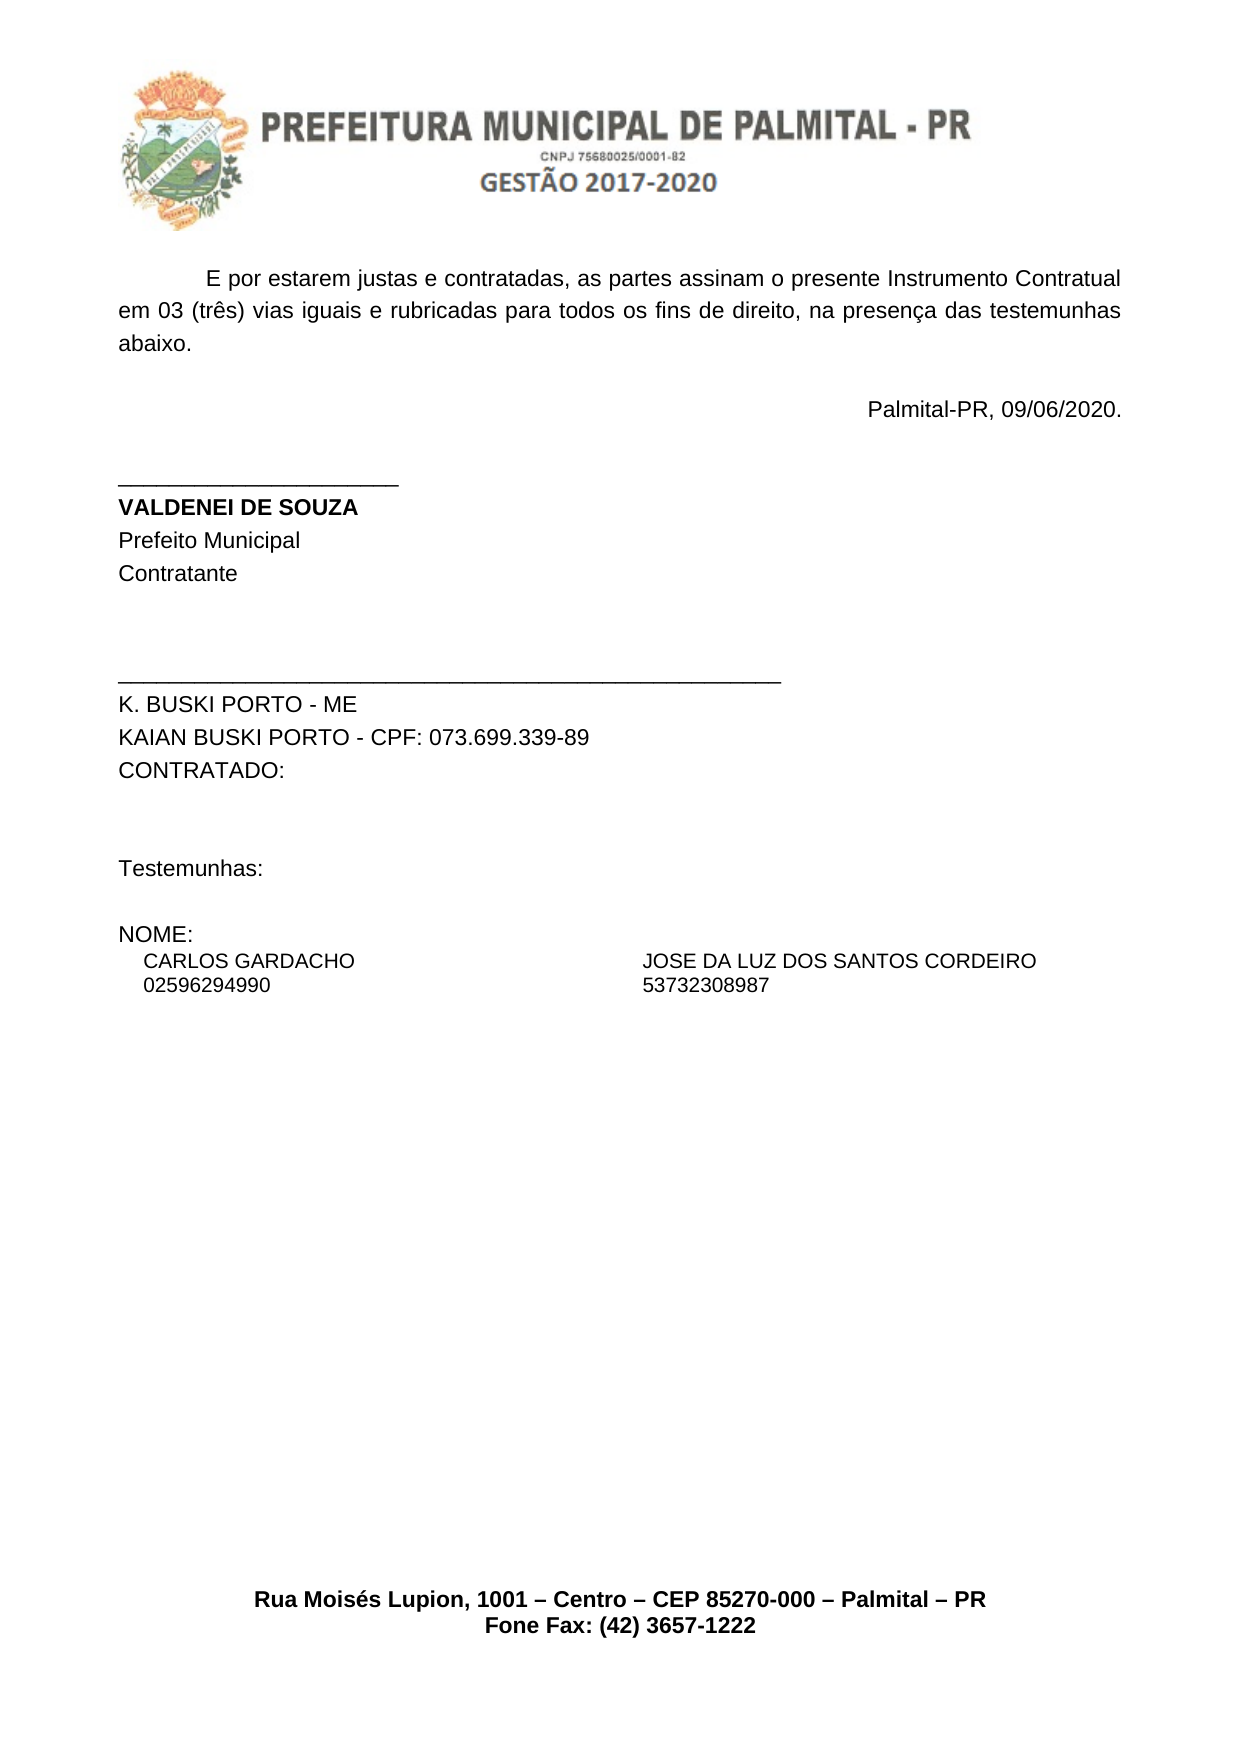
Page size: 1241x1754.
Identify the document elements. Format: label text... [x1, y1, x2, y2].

table_header JOSE DA LUZ DOS SANTOS CORDEIRO 53732308987 [641, 947, 1142, 998]
text E por estarem justas e contratadas, as partes assinam o presente Instrumento Contratual em 03 (três) vias iguais e rubricadas para todos os fins de direito, na presença das testemunhas abaixo. [118, 258, 1122, 357]
table_header CARLOS GARDACHO 02596294990 [142, 947, 641, 998]
text ____________________________________________________ [118, 652, 1122, 685]
text Contratante [118, 553, 1122, 586]
text ______________________ [118, 455, 1127, 488]
text K. BUSKI PORTO - ME [118, 685, 1122, 717]
text Palmital-PR, 09/06/2020. [118, 389, 1122, 422]
text VALDENEI DE SOUZA [118, 488, 1127, 521]
text NOME: [118, 914, 1122, 947]
text Prefeito Municipal [118, 521, 1122, 553]
text KAIAN BUSKI PORTO - CPF: 073.699.339-89 [118, 717, 1122, 750]
picture [118, 59, 1004, 231]
text Testemunhas: [118, 849, 1122, 882]
text CONTRATADO: [118, 750, 1122, 783]
